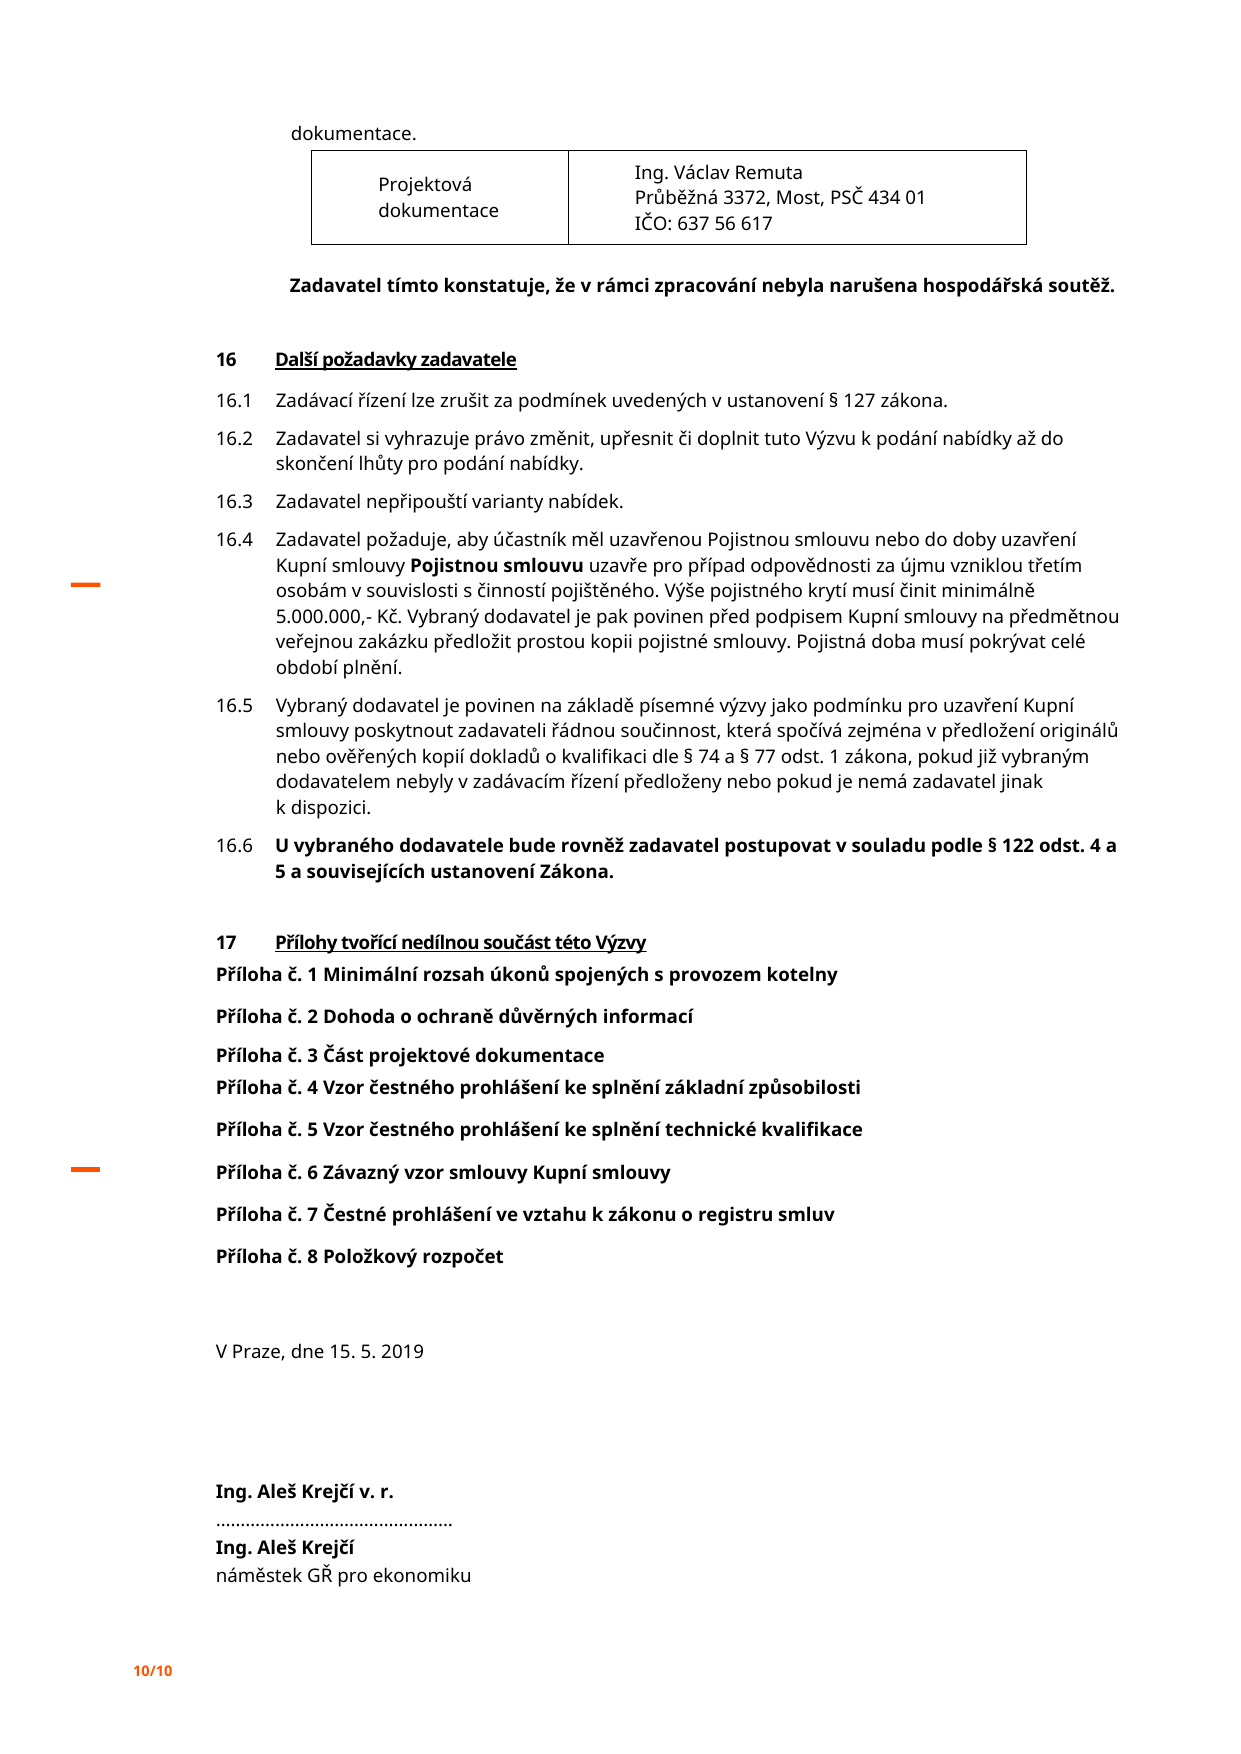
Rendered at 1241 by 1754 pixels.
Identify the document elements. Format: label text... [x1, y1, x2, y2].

subtitle Zadavatel si vyhrazuje právo změnit, upřesnit či doplnit tuto Výzvu k podání nabídky až do skončení lhůty pro podání nabídky. [216, 425, 1122, 476]
subtitle Zadavatel požaduje, aby účastník měl uzavřenou Pojistnou smlouvu nebo do doby uzavření Kupní smlouvy Pojistnou smlouvu uzavře pro případ odpovědnosti za újmu vzniklou třetím osobám v souvislosti s činností pojištěného. Výše pojistného krytí musí činit minimálně 5.000.000,- Kč. Vybraný dodavatel je pak povinen před podpisem Kupní smlouvy na předmětnou veřejnou zakázku předložit prostou kopii pojistné smlouvy. Pojistná doba musí pokrývat celé období plnění. [216, 527, 1122, 680]
table_header Projektová dokumentace [312, 151, 568, 244]
subtitle Zadavatel nepřipouští varianty nabídek. [216, 489, 1122, 514]
subtitle Příloha č. 2 Dohoda o ochraně důvěrných informací [216, 1004, 1122, 1029]
subtitle Zadávací řízení lze zrušit za podmínek uvedených v ustanovení § 127 zákona. [216, 387, 1122, 413]
text ………………………………………… [216, 1506, 1122, 1532]
text Ing. Aleš Krejčí [216, 1534, 1122, 1560]
subtitle Příloha č. 6 Závazný vzor smlouvy Kupní smlouvy [216, 1159, 1122, 1184]
subtitle Vybraný dodavatel je povinen na základě písemné výzvy jako podmínku pro uzavření Kupní smlouvy poskytnout zadavateli řádnou součinnost, která spočívá zejména v předložení originálů nebo ověřených kopií dokladů o kvalifikaci dle § 74 a § 77 odst. 1 zákona, pokud již vybraným dodavatelem nebyly v zadávacím řízení předloženy nebo pokud je nemá zadavatel jinak k dispozici. [216, 692, 1122, 820]
subtitle Příloha č. 1 Minimální rozsah úkonů spojených s provozem kotelny [216, 961, 1122, 987]
subtitle Přílohy tvořící nedílnou součást této Výzvy [216, 929, 1122, 955]
subtitle Příloha č. 7 Čestné prohlášení ve vztahu k zákonu o registru smluv [216, 1201, 1122, 1227]
text Zadavatel tímto konstatuje, že v rámci zpracování nebyla narušena hospodářská soutěž. [289, 273, 1122, 298]
table_header Ing. Václav Remuta Průběžná 3372, Most, PSČ 434 01 IČO: 637 56 617 [569, 151, 1026, 244]
subtitle U vybraného dodavatele bude rovněž zadavatel postupovat v souladu podle § 122 odst. 4 a 5 a souvisejících ustanovení Zákona. [216, 832, 1122, 883]
text V Praze, dne 15. 5. 2019 [216, 1338, 1122, 1364]
subtitle Příloha č. 5 Vzor čestného prohlášení ke splnění technické kvalifikace [216, 1117, 1122, 1142]
text Ing. Aleš Krejčí v. r. [216, 1478, 1122, 1504]
subtitle Příloha č. 8 Položkový rozpočet [216, 1244, 1122, 1269]
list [216, 121, 1122, 146]
subtitle Příloha č. 4 Vzor čestného prohlášení ke splnění základní způsobilosti [216, 1074, 1122, 1100]
text náměstek GŘ pro ekonomiku [216, 1562, 1122, 1588]
text Příloha č. 3 Část projektové dokumentace [216, 1042, 1122, 1068]
subtitle Další požadavky zadavatele [216, 347, 1122, 372]
